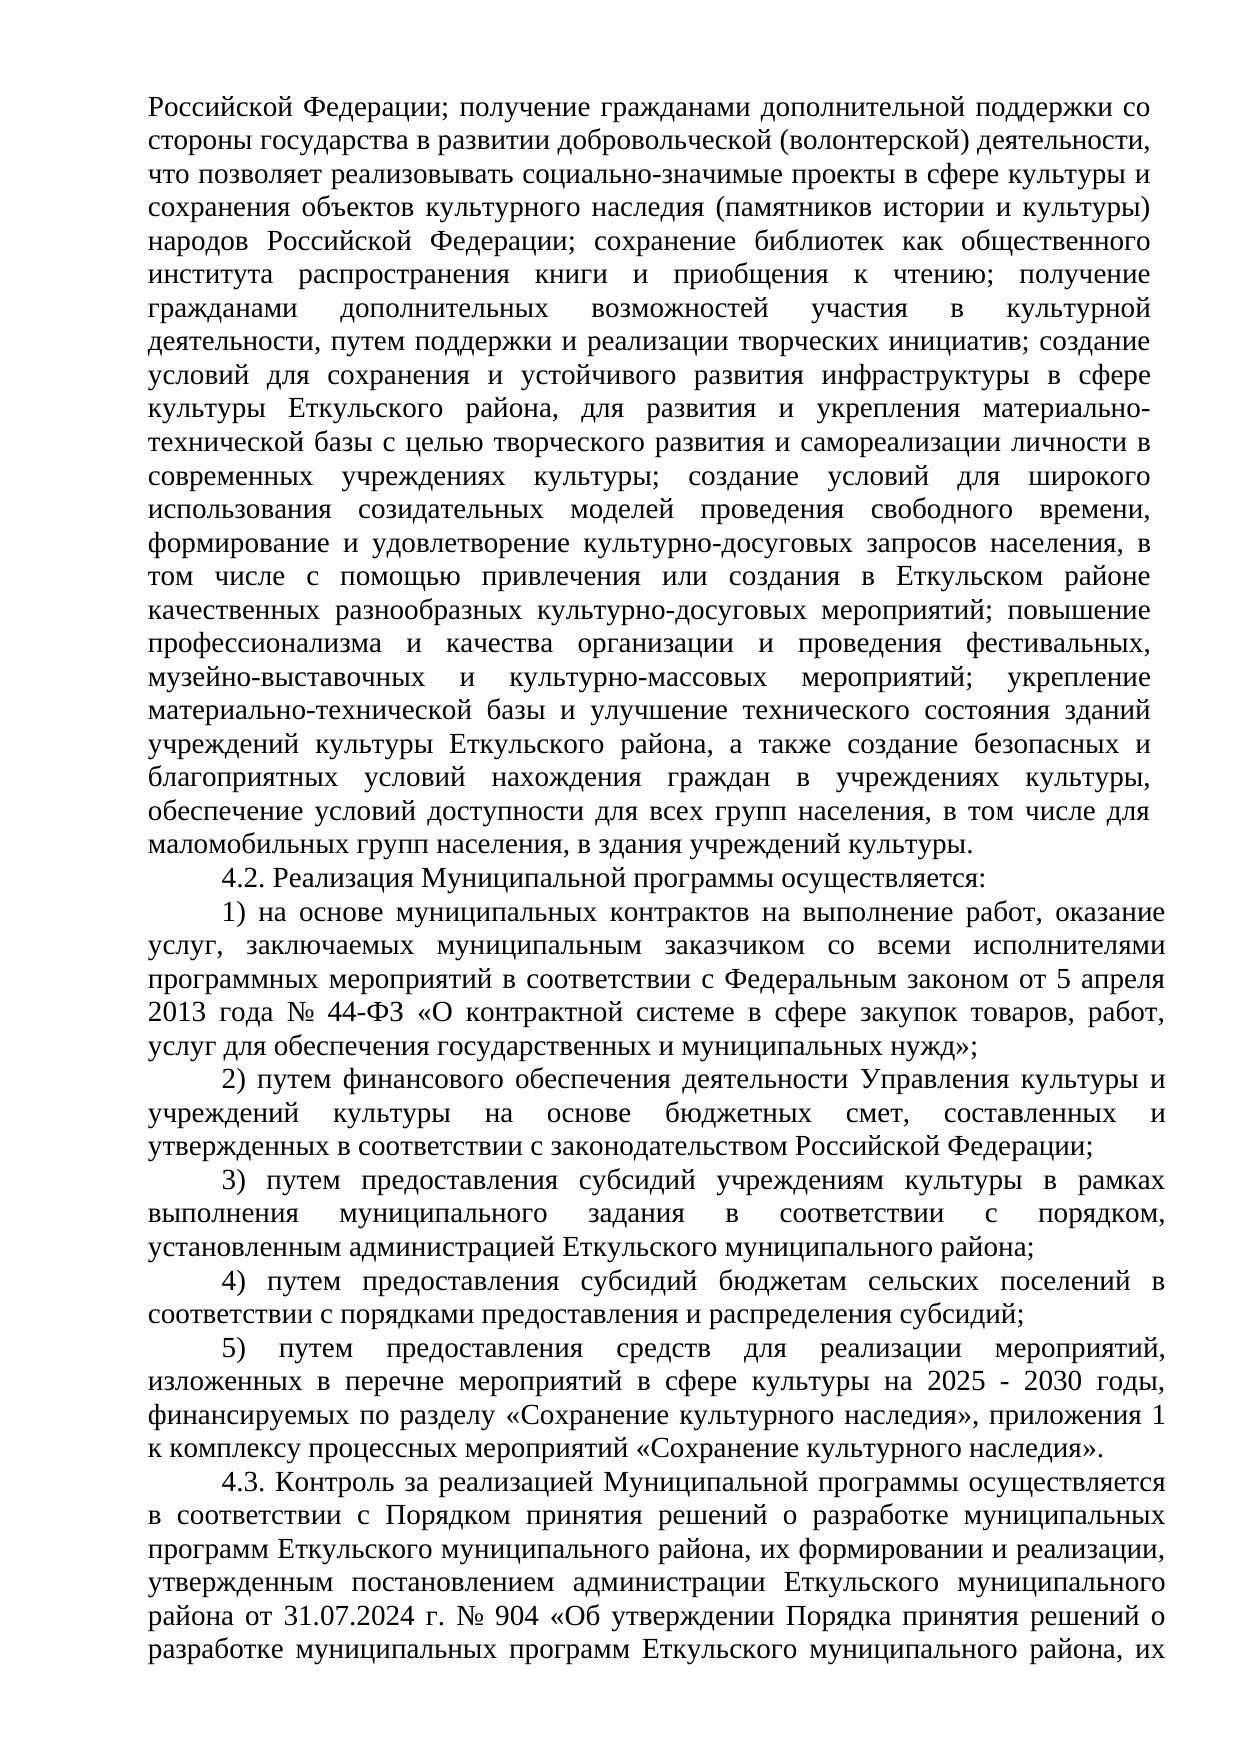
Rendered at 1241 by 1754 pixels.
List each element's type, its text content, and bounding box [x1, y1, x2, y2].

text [148, 1464, 1166, 1665]
text 3) путем предоставления субсидий учреждениям культуры в рамках выполнения муниципального задания в соответствии с порядком, установленным администрацией Еткульского муниципального района; [148, 1162, 1166, 1263]
text 4) путем предоставления субсидий бюджетам сельских поселений в соответствии с порядками предоставления и распределения субсидий; [148, 1263, 1166, 1330]
text 2) путем финансового обеспечения деятельности Управления культуры и учреждений культуры на основе бюджетных смет, составленных и утвержденных в соответствии с законодательством Российской Федерации; [148, 1061, 1166, 1162]
text 5) путем предоставления средств для реализации мероприятий, изложенных в перечне мероприятий в сфере культуры на 2025 - 2030 годы, финансируемых по разделу «Сохранение культурного наследия», приложения 1 к комплексу процессных мероприятий «Сохранение культурного наследия». [148, 1330, 1166, 1464]
text 4.2. Реализация Муниципальной программы осуществляется: [148, 860, 1166, 894]
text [148, 89, 1152, 860]
text 1) на основе муниципальных контрактов на выполнение работ, оказание услуг, заключаемых муниципальным заказчиком со всеми исполнителями программных мероприятий в соответствии с Федеральным законом от 5 апреля 2013 года № 44-ФЗ «О контрактной системе в сфере закупок товаров, работ, услуг для обеспечения государственных и муниципальных нужд»; [148, 894, 1166, 1061]
